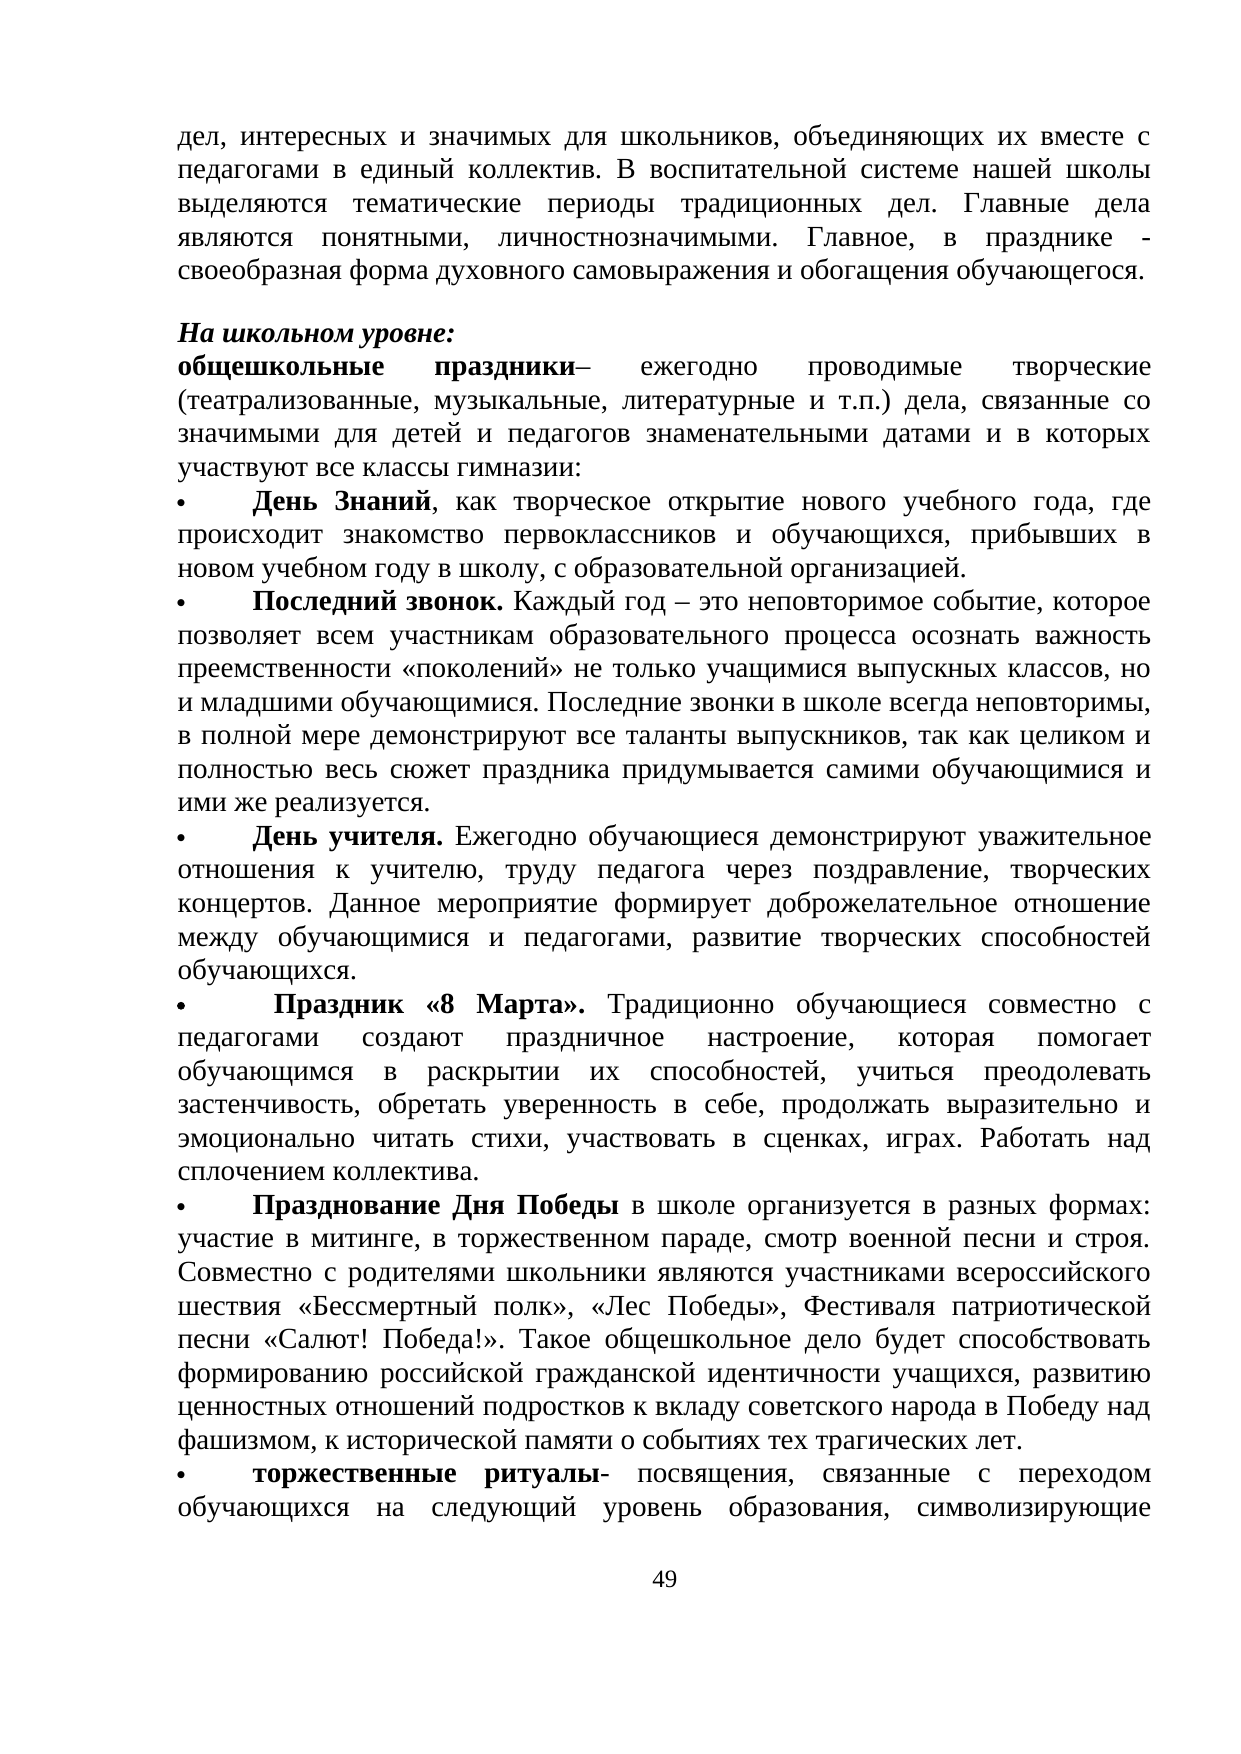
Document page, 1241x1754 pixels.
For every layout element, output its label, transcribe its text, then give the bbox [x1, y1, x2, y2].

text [177, 118, 1152, 286]
list Праздник «8 Марта». Традиционно обучающиеся совместно с педагогами создают праздничное настроение, которая помогает обучающимся в раскрытии их способностей, учиться преодолевать застенчивость, обретать уверенность в себе, продолжать выразительно и эмоционально читать стихи, участвовать в сценках, играх. Работать над сплочением коллектива. [177, 986, 1152, 1187]
list День Знаний, как творческое открытие нового учебного года, где происходит знакомство первоклассников и обучающихся, прибывших в новом учебном году в школу, с образовательной организацией. [177, 483, 1152, 583]
text общешкольные праздники– ежегодно проводимые творческие (театрализованные, музыкальные, литературные и т.п.) дела, связанные со значимыми для детей и педагогов знаменательными датами и в которых участвуют все классы гимназии: [177, 348, 1152, 483]
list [177, 1455, 1152, 1522]
list Последний звонок. Каждый год – это неповторимое событие, которое позволяет всем участникам образовательного процесса осознать важность преемственности «поколений» не только учащимися выпускных классов, но и младшими обучающимися. Последние звонки в школе всегда неповторимы, в полной мере демонстрируют все таланты выпускников, так как целиком и полностью весь сюжет праздника придумывается самими обучающимися и ими же реализуется. [177, 583, 1152, 818]
list День учителя. Ежегодно обучающиеся демонстрируют уважительное отношения к учителю, труду педагога через поздравление, творческих концертов. Данное мероприятие формирует доброжелательное отношение между обучающимися и педагогами, развитие творческих способностей обучающихся. [177, 818, 1152, 986]
list Празднование Дня Победы в школе организуется в разных формах: участие в митинге, в торжественном параде, смотр военной песни и строя. Совместно с родителями школьники являются участниками всероссийского шествия «Бессмертный полк», «Лес Победы», Фестиваля патриотической песни «Салют! Победа!». Такое общешкольное дело будет способствовать формированию российской гражданской идентичности учащихся, развитию ценностных отношений подростков к вкладу советского народа в Победу над фашизмом, к исторической памяти о событиях тех трагических лет. [177, 1187, 1152, 1455]
text На школьном уровне: [177, 315, 1152, 348]
